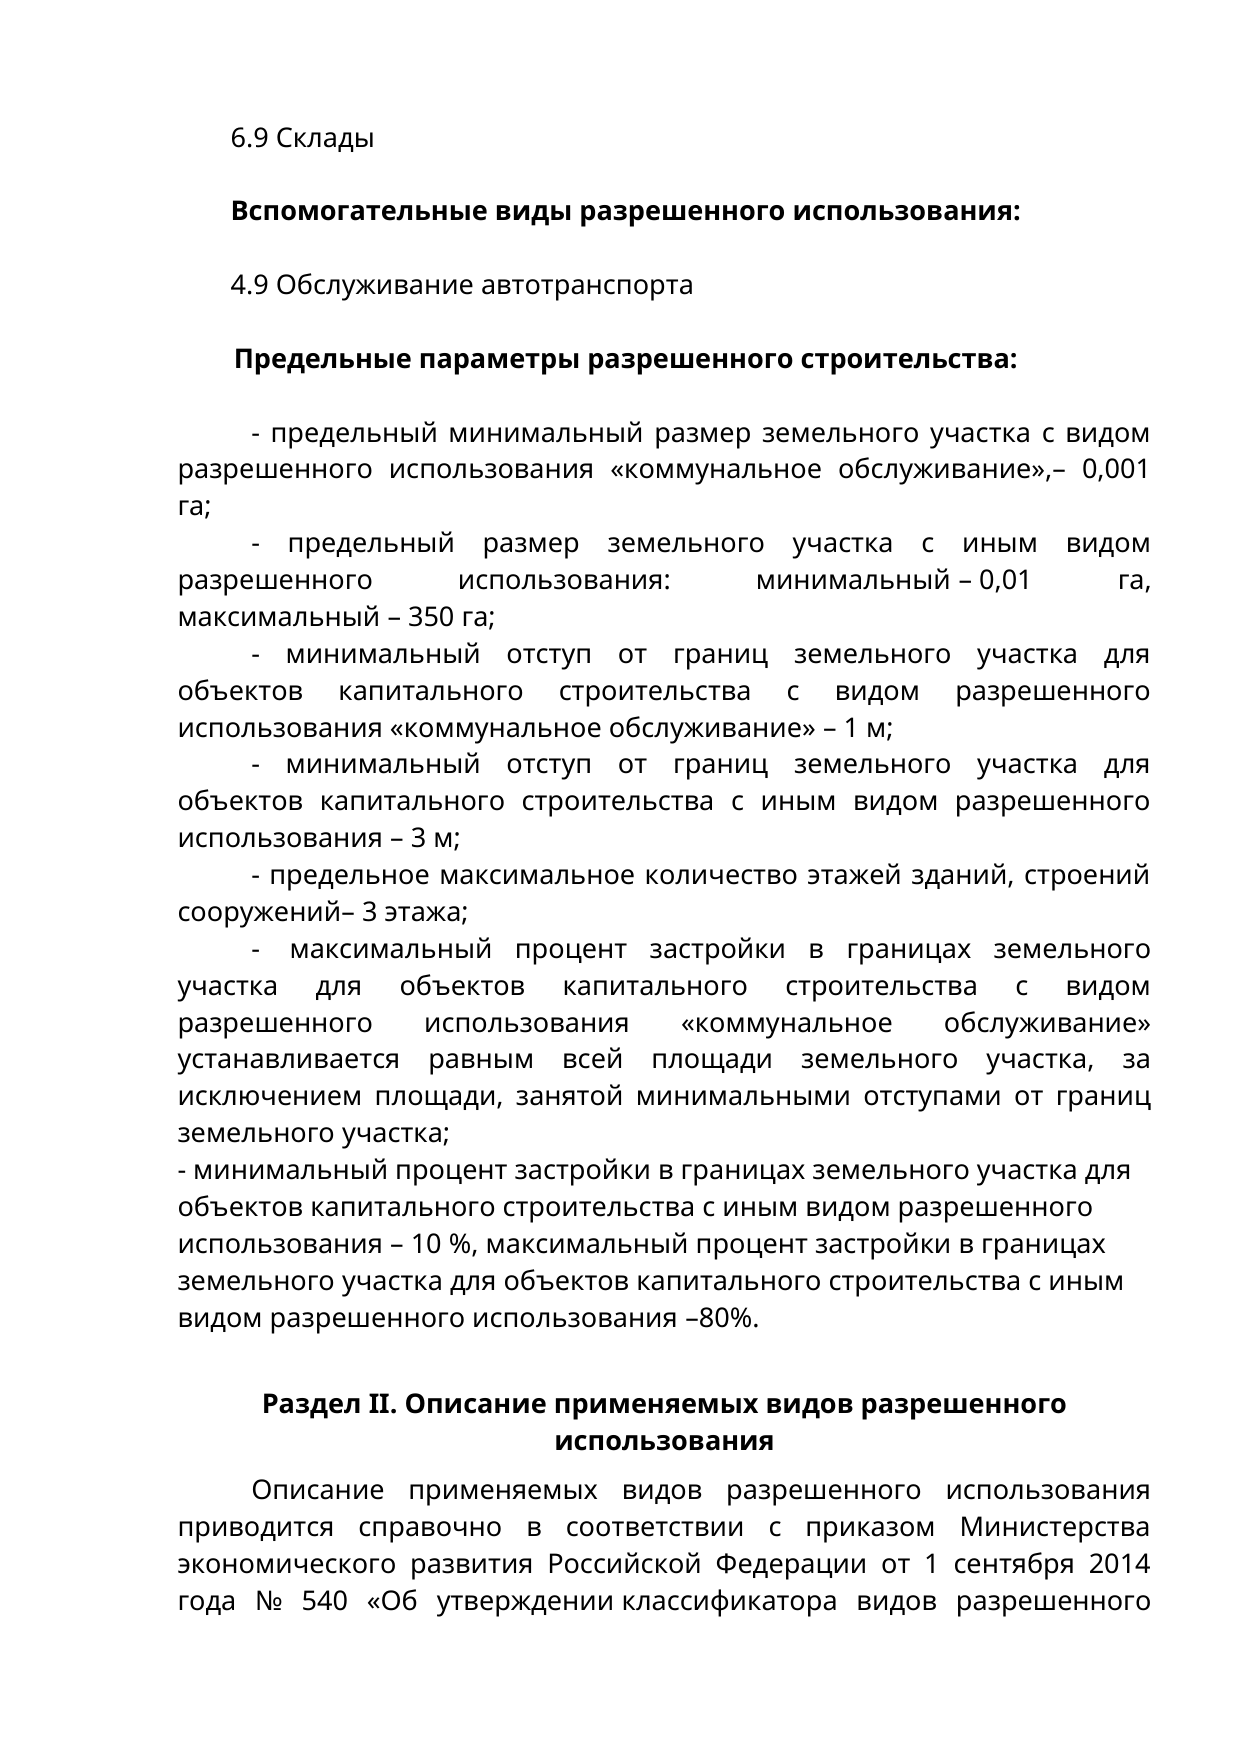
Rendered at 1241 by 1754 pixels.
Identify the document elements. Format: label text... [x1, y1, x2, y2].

text - предельное максимальное количество этажей зданий, строений сооружений– 3 этажа; [177, 856, 1151, 929]
text - минимальный отступ от границ земельного участка для объектов капитального строительства с иным видом разрешенного использования – 3 м; [177, 745, 1152, 856]
list Вспомогательные виды разрешенного использования: [177, 192, 1152, 229]
text - минимальный отступ от границ земельного участка для объектов капитального строительства с видом разрешенного использования «коммунальное обслуживание» – 1 м; [177, 634, 1152, 745]
text - максимальный процент застройки в границах земельного участка для объектов капитального строительства с видом разрешенного использования «коммунальное обслуживание» устанавливается равным всей площади земельного участка, за исключением площади, занятой минимальными отступами от границ земельного участка; [177, 929, 1152, 1151]
text - минимальный процент застройки в границах земельного участка для объектов капитального строительства с иным видом разрешенного использования – 10 %, максимальный процент застройки в границах земельного участка для объектов капитального строительства с иным видом разрешенного использования –80%. [177, 1151, 1152, 1335]
subtitle Раздел II. Описание применяемых видов разрешенного использования [177, 1384, 1152, 1458]
text - предельный размер земельного участка с иным видом разрешенного использования: минимальный – 0,01 га, максимальный – 350 га; [177, 524, 1152, 634]
text - предельный минимальный размер земельного участка с видом разрешенного использования «коммунальное обслуживание»,– 0,001 га; [177, 413, 1152, 524]
list Предельные параметры разрешенного строительства: [177, 339, 1152, 376]
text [177, 1471, 1152, 1618]
list 6.9 Склады [177, 118, 1152, 155]
list 4.9 Обслуживание автотранспорта [177, 266, 1152, 302]
